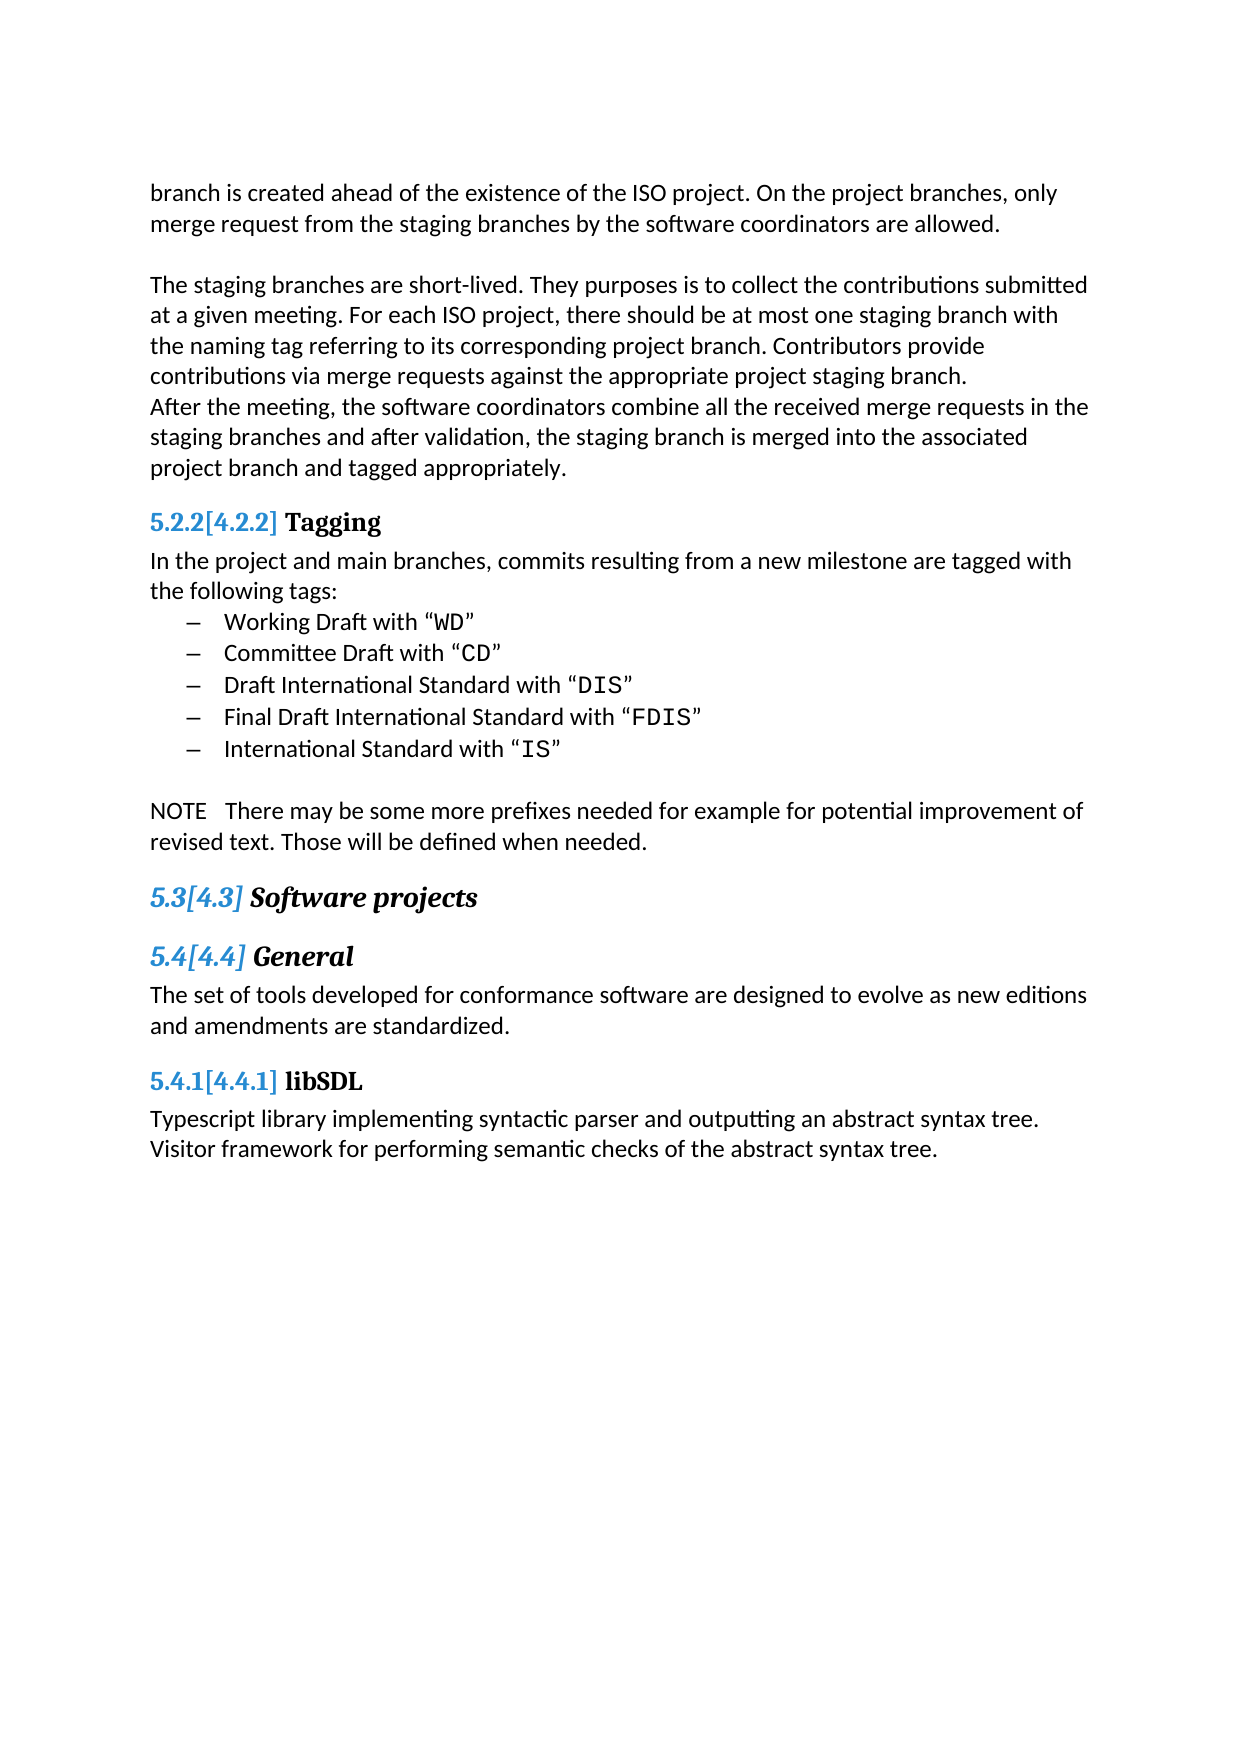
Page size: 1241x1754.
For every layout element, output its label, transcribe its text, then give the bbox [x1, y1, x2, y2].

list Draft International Standard with “DIS” [186, 669, 1090, 701]
list Final Draft International Standard with “FDIS” [186, 701, 1090, 733]
list Working Draft with “WD” [186, 606, 1090, 638]
subtitle Software projects [150, 881, 1090, 915]
list Committee Draft with “CD” [186, 638, 1090, 669]
subtitle Tagging [150, 507, 1090, 538]
subtitle libSDL [150, 1066, 1090, 1097]
list International Standard with “IS” [186, 733, 1090, 765]
text In the project and main branches, commits resulting from a new milestone are tagged with the following tags: [150, 545, 1090, 606]
subtitle General [150, 940, 1090, 973]
text NOTE There may be some more prefixes needed for example for potential improvement of revised text. Those will be defined when needed. [150, 795, 1090, 856]
text The set of tools developed for conformance software are designed to evolve as new editions and amendments are standardized. [150, 979, 1090, 1041]
text Typescript library implementing syntactic parser and outputting an abstract syntax tree. Visitor framework for performing semantic checks of the abstract syntax tree. [150, 1103, 1090, 1164]
text The staging branches are short-lived. They purposes is to collect the contributions submitted at a given meeting. For each ISO project, there should be at most one staging branch with the naming tag referring to its corresponding project branch. Contributors provide contributions via merge requests against the appropriate project staging branch. [150, 269, 1090, 391]
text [150, 177, 1090, 238]
text After the meeting, the software coordinators combine all the received merge requests in the staging branches and after validation, the staging branch is merged into the associated project branch and tagged appropriately. [150, 391, 1090, 482]
